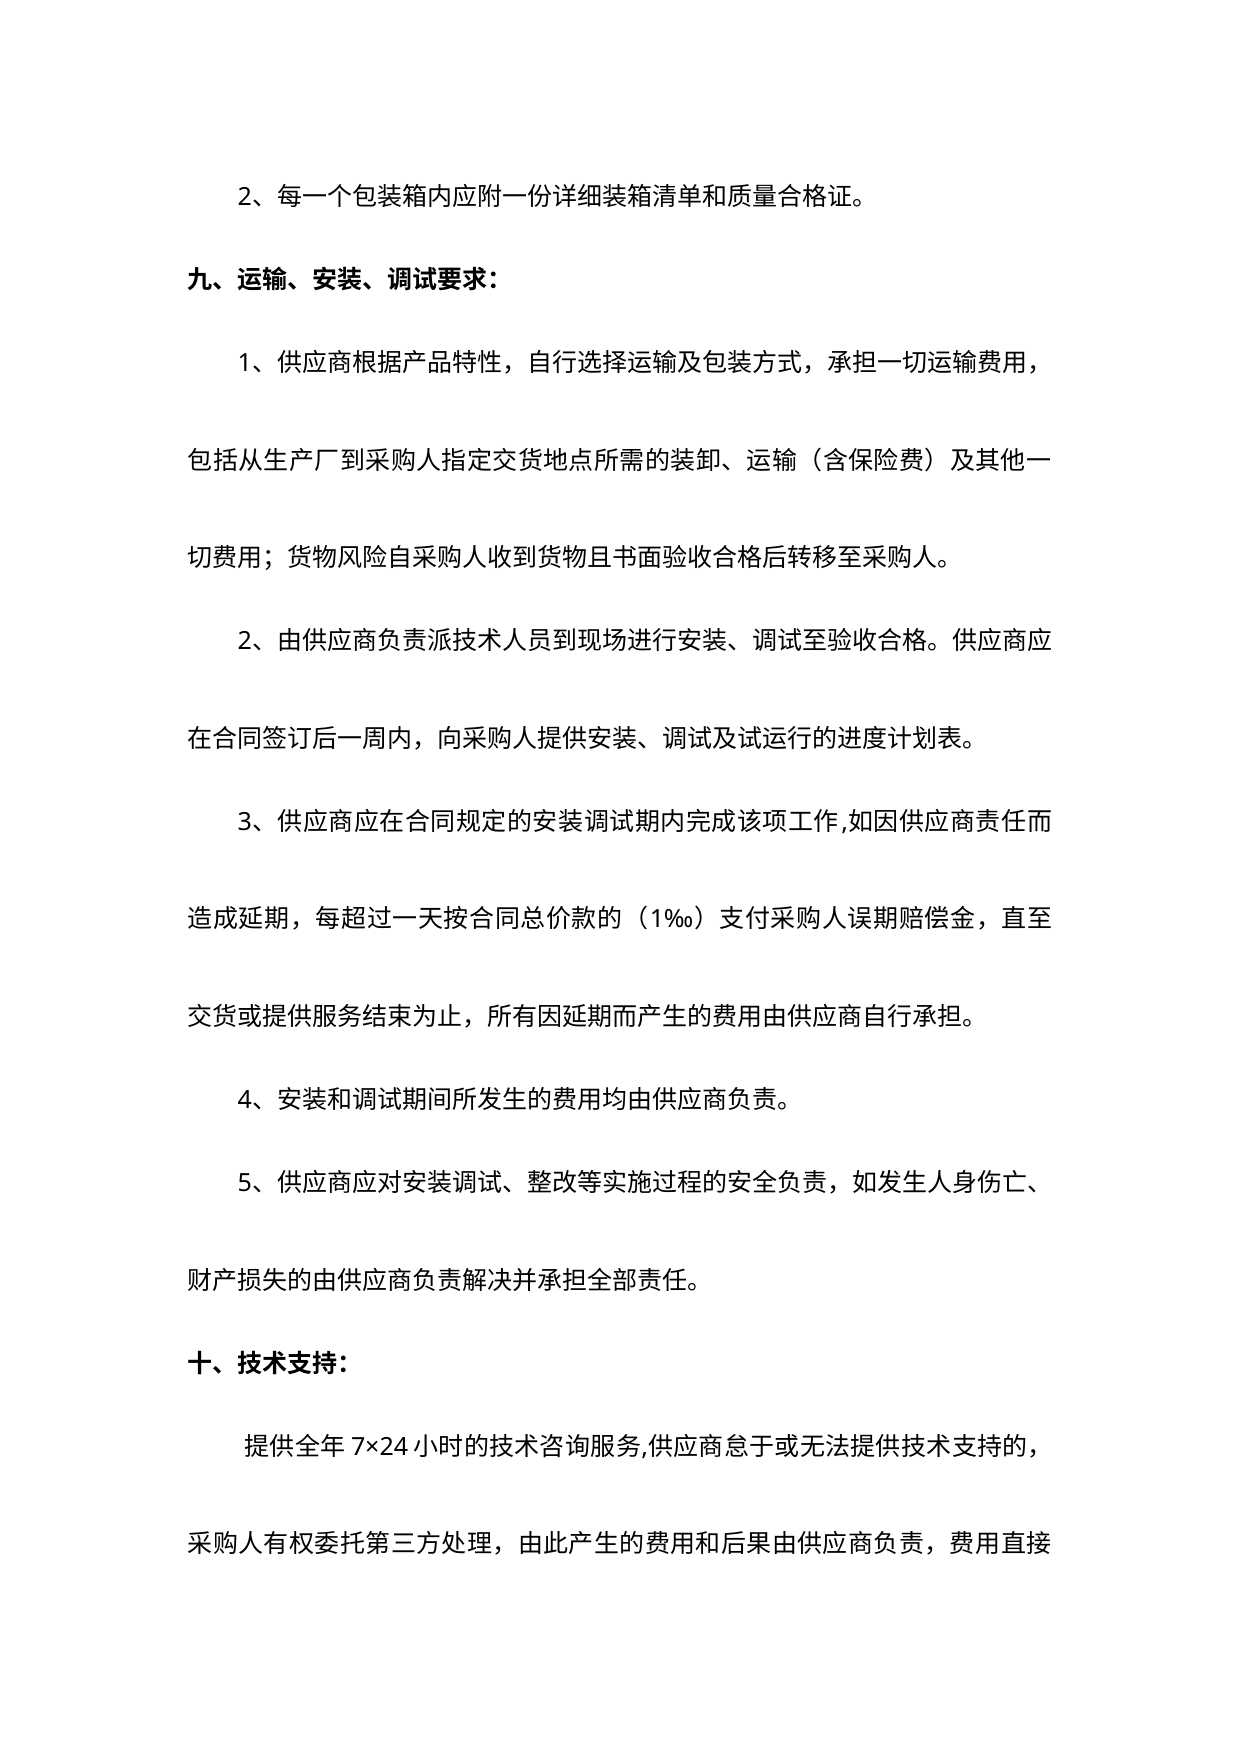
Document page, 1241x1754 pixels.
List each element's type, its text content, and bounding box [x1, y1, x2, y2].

text 4、安装和调试期间所发生的费用均由供应商负责。 [187, 1065, 1053, 1130]
text 1、供应商根据产品特性，自行选择运输及包装方式，承担一切运输费用，包括从生产厂到采购人指定交货地点所需的装卸、运输（含保险费）及其他一切费用；货物风险自采购人收到货物且书面验收合格后转移至采购人。 [187, 328, 1053, 588]
text 3、供应商应在合同规定的安装调试期内完成该项工作,如因供应商责任而造成延期，每超过一天按合同总价款的（1‰）支付采购人误期赔偿金，直至交货或提供服务结束为止，所有因延期而产生的费用由供应商自行承担。 [187, 787, 1053, 1047]
text 九、运输、安装、调试要求： [187, 245, 1053, 310]
text 十、技术支持： [187, 1329, 1053, 1394]
text 2、由供应商负责派技术人员到现场进行安装、调试至验收合格。供应商应在合同签订后一周内，向采购人提供安装、调试及试运行的进度计划表。 [187, 606, 1053, 769]
text 2、每一个包装箱内应附一份详细装箱清单和质量合格证。 [187, 162, 1053, 227]
text 5、供应商应对安装调试、整改等实施过程的安全负责，如发生人身伤亡、财产损失的由供应商负责解决并承担全部责任。 [187, 1148, 1053, 1311]
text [187, 1412, 1053, 1574]
